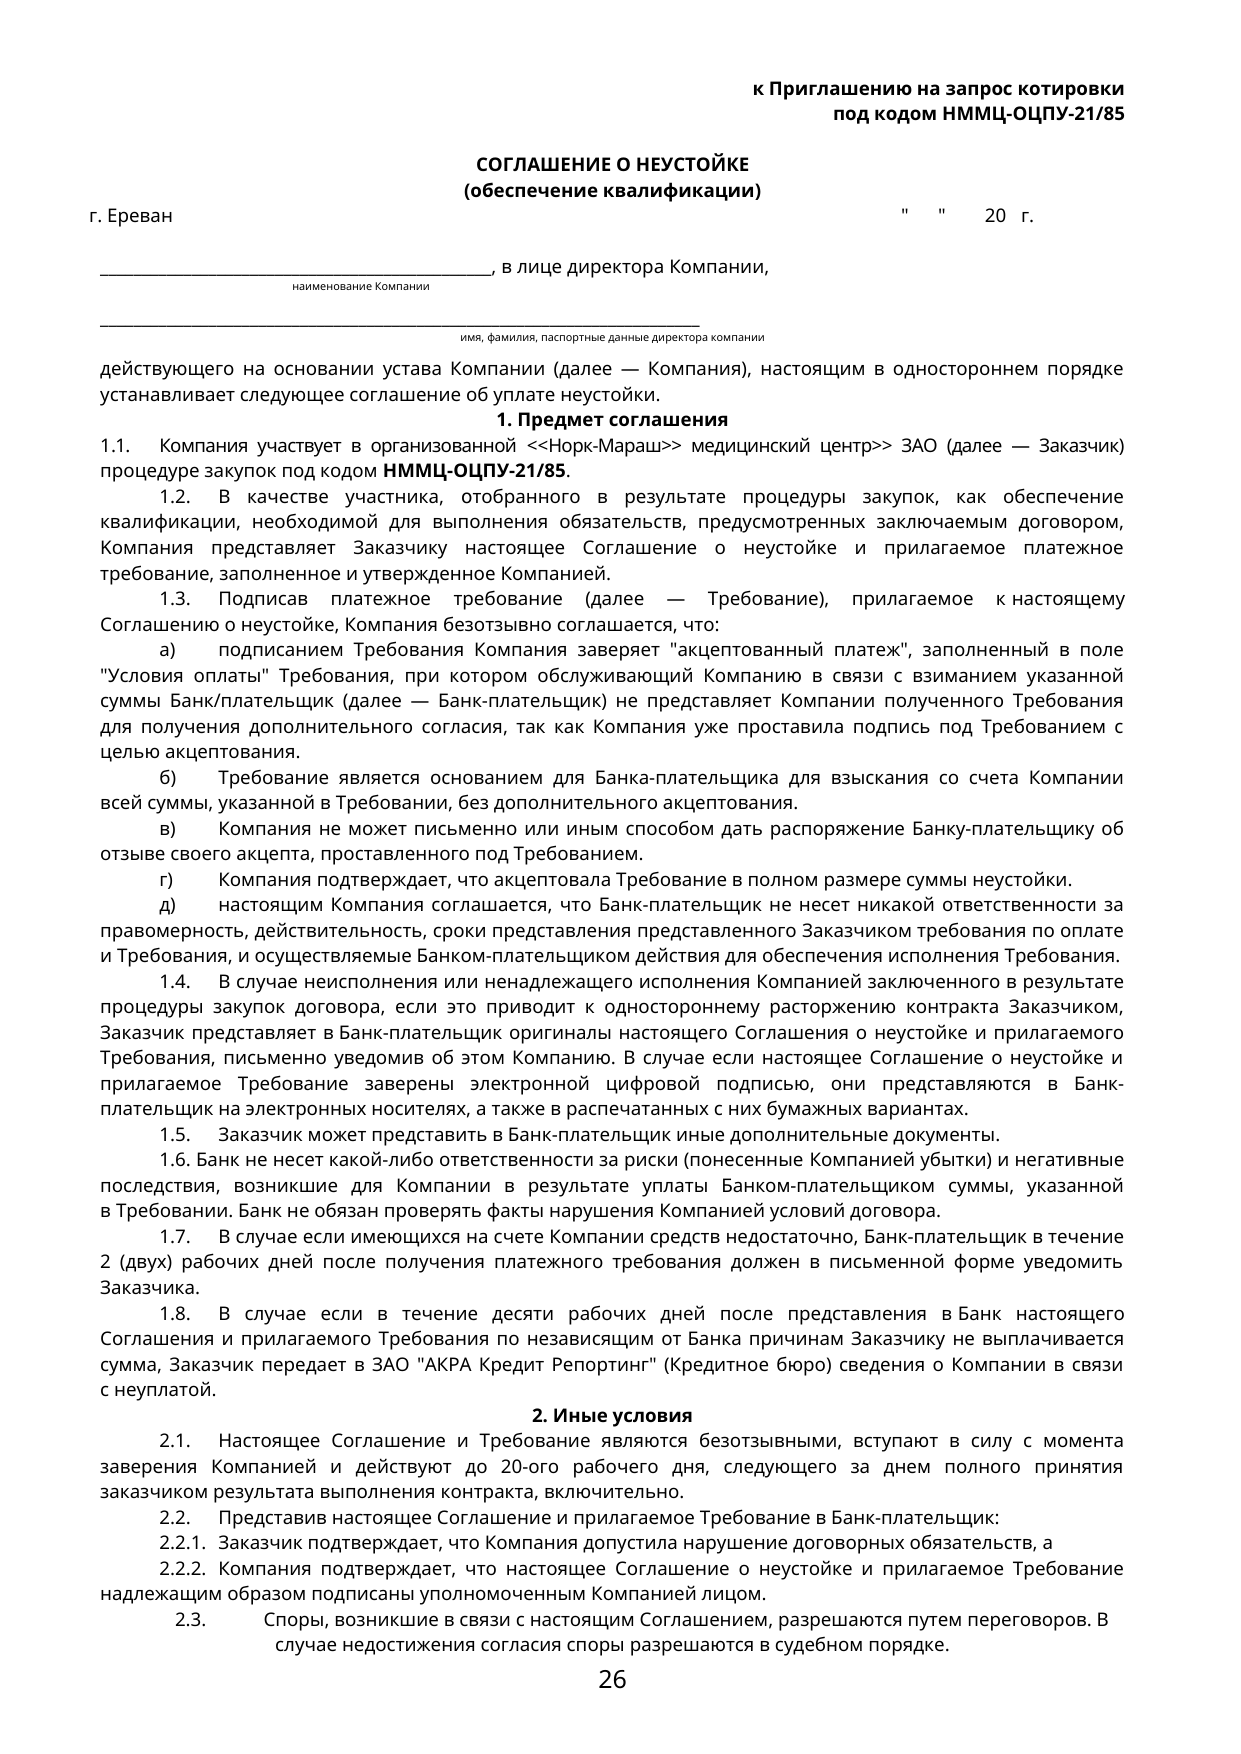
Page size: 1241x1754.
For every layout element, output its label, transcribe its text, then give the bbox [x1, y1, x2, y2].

text ________________________________________________________________________ [100, 304, 1125, 330]
text 1.2. В качестве участника, օтобранного в результате процедуры закупок, как обеспечение квалификации, необходимой для выполнения обязательств, предусмотренных заключаемым договором, Kомпания представляет Заказчику настоящее Соглашение о неустойке и прилагаемое платежное требование, заполненное и утвержденное Компанией. [100, 483, 1125, 585]
table_header г. Ереван [78, 203, 576, 228]
text 1.3. Подписав платежное требование (далее — Требование), прилагаемое к настоящему Соглашению о неустойке, Компания безотзывно соглашается, что: [100, 585, 1125, 636]
text 2.2.2. Компания подтверждает, что настоящее Соглашение о неустойке и прилагаемое Требование надлежащим образом подписаны уполномоченным Компанией лицом. [100, 1555, 1125, 1606]
text б) Требование является основанием для Банка-плательщика для взыскания со счета Компании всей суммы, указанной в Требовании, без дополнительного акцептования. [100, 764, 1125, 815]
text 2.2. Представив настоящее Соглашение и прилагаемое Требование в Банк-плательщик: [100, 1504, 1125, 1529]
text (обеспечение квалификации) [100, 177, 1125, 202]
text СОГЛАШЕНИЕ О НЕУСТОЙКЕ [100, 151, 1125, 177]
table_header " " 20 г. [576, 203, 1045, 228]
text д) настоящим Компания соглашается, что Банк-плательщик не несет никакой ответственности за правомерность, действительность, сроки представления представленного Заказчиком требования по оплате и Требования, и осуществляемые Банком-плательщиком действия для обеспечения исполнения Требования. [100, 892, 1125, 968]
text 2.3. Споры, возникшие в связи с настоящим Соглашением, разрешаются путем переговоров. В случае недостижения согласия споры разрешаются в судебном порядке. [100, 1606, 1125, 1657]
text имя, фамилия, паспортные данные директора компании [100, 330, 1125, 356]
text 2. Иные условия [100, 1402, 1125, 1427]
text к Приглашению на запрос котировки под кодом НММЦ-ОЦПУ-21/85 [100, 75, 1125, 126]
text г) Компания подтверждает, что акцептовала Требование в полном размере суммы неустойки. [100, 866, 1125, 892]
text 2.1. Настоящее Соглашение и Требование являются безотзывными, вступают в силу с момента заверения Компанией и действуют до 20-ого рабочего дня, следующего за днем полного принятия заказчиком результата выполнения контракта, включительно. [100, 1427, 1125, 1504]
text действующего на основании устава Компании (далее — Компания), настоящим в одностороннем порядке устанавливает следующее соглашение об уплате неустойки. [100, 356, 1125, 407]
text а) подписанием Требования Компания заверяет "акцептованный платеж", заполненный в поле "Условия оплаты" Требования, при котором обслуживающий Компанию в связи с взиманием указанной суммы Банк/плательщик (далее — Банк-плательщик) не представляет Компании полученного Требования для получения дополнительного согласия, так как Компания уже проставила подпись под Требованием с целью акцептования. [100, 636, 1125, 764]
text наименование Компании [292, 279, 1125, 304]
text _______________________________________________, в лице директора Компании, [100, 253, 1125, 279]
text 1.8. В случае если в течение десяти рабочих дней после представления в Банк настоящего Соглашения и прилагаемого Требования по независящим от Банка причинам Заказчику не выплачивается сумма, Заказчик передает в ЗАО "АКРА Кредит Репортинг" (Кредитное бюро) сведения о Компании в связи с неуплатой. [100, 1300, 1125, 1402]
text 1.1. Компания участвует в организованной <<Норк-Мараш>> медицинский центр>> ЗАО (далее — Заказчик) процедуре закупок под кодом НММЦ-ОЦПУ-21/85. [100, 432, 1125, 483]
text 1. Предмет соглашения [100, 407, 1125, 432]
text 1.6. Банк не несет какой-либо ответственности за риски (понесенные Компанией убытки) и негативные последствия, возникшие для Компании в результате уплаты Банком-плательщиком суммы, указанной в Требовании. Банк не обязан проверять факты нарушения Компанией условий договора. [100, 1147, 1125, 1223]
text 1.4. В случае неисполнения или ненадлежащего исполнения Компанией заключенного в результате процедуры закупок договора, если это приводит к одностороннему расторжению контракта Заказчиком, Заказчик представляет в Банк-плательщик оригиналы настоящего Соглашения о неустойке и прилагаемого Требования, письменно уведомив об этом Компанию. В случае если настоящее Соглашение о неустойке и прилагаемое Требование заверены электронной цифровой подписью, они представляются в Банк-плательщик на электронных носителях, а также в распечатанных с них бумажных вариантах. [100, 968, 1125, 1121]
text 2.2.1. Заказчик подтверждает, что Компания допустила нарушение договорных обязательств, а [100, 1529, 1125, 1555]
text 1.7. В случае если имеющихся на счете Компании средств недостаточно, Банк-плательщик в течение 2 (двух) рабочих дней после получения платежного требования должен в письменной форме уведомить Заказчика. [100, 1223, 1125, 1300]
text 1.5. Заказчик может представить в Банк-плательщик иные дополнительные документы. [100, 1121, 1125, 1147]
text в) Компания не может письменно или иным способом дать распоряжение Банку-плательщику об отзыве своего акцепта, проставленного под Требованием. [100, 815, 1125, 866]
